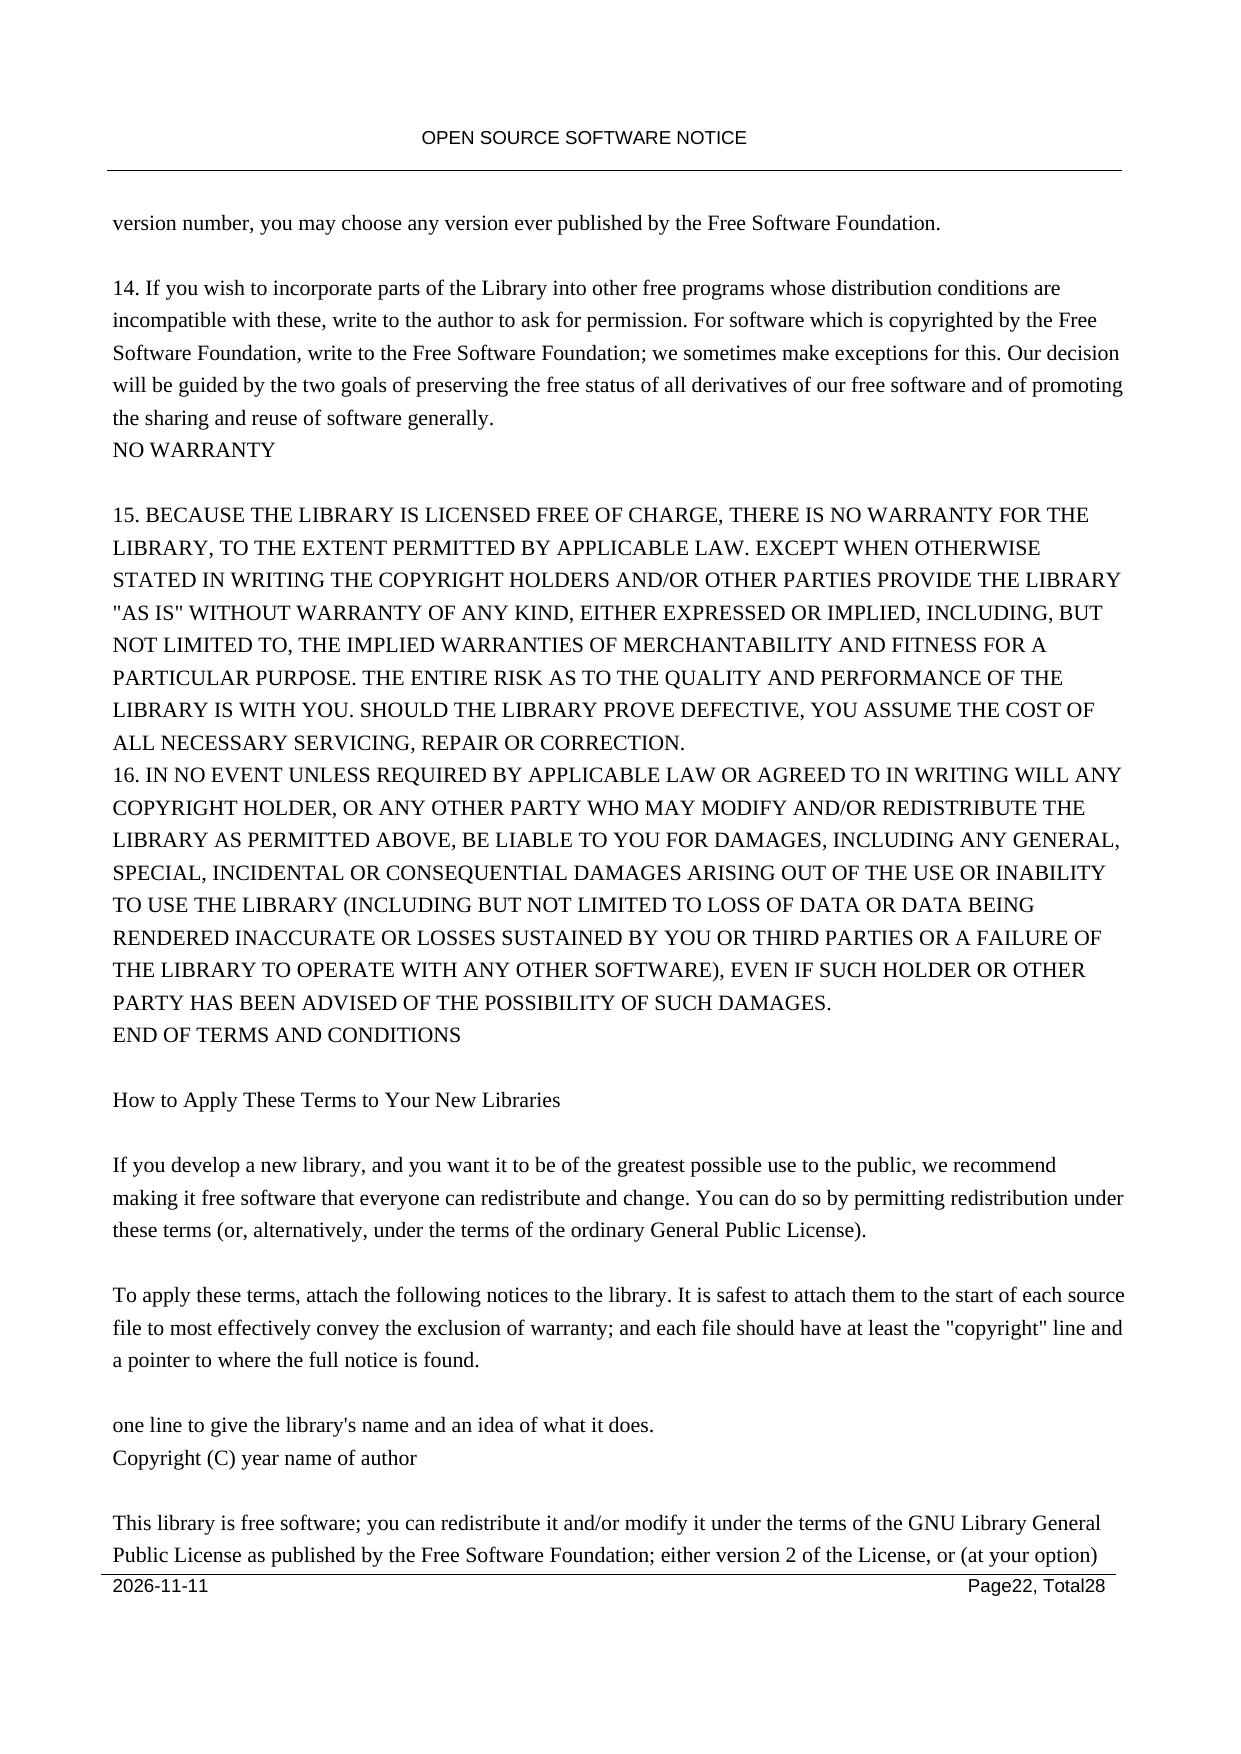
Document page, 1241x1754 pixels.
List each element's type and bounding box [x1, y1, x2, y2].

text [112, 206, 1128, 1571]
